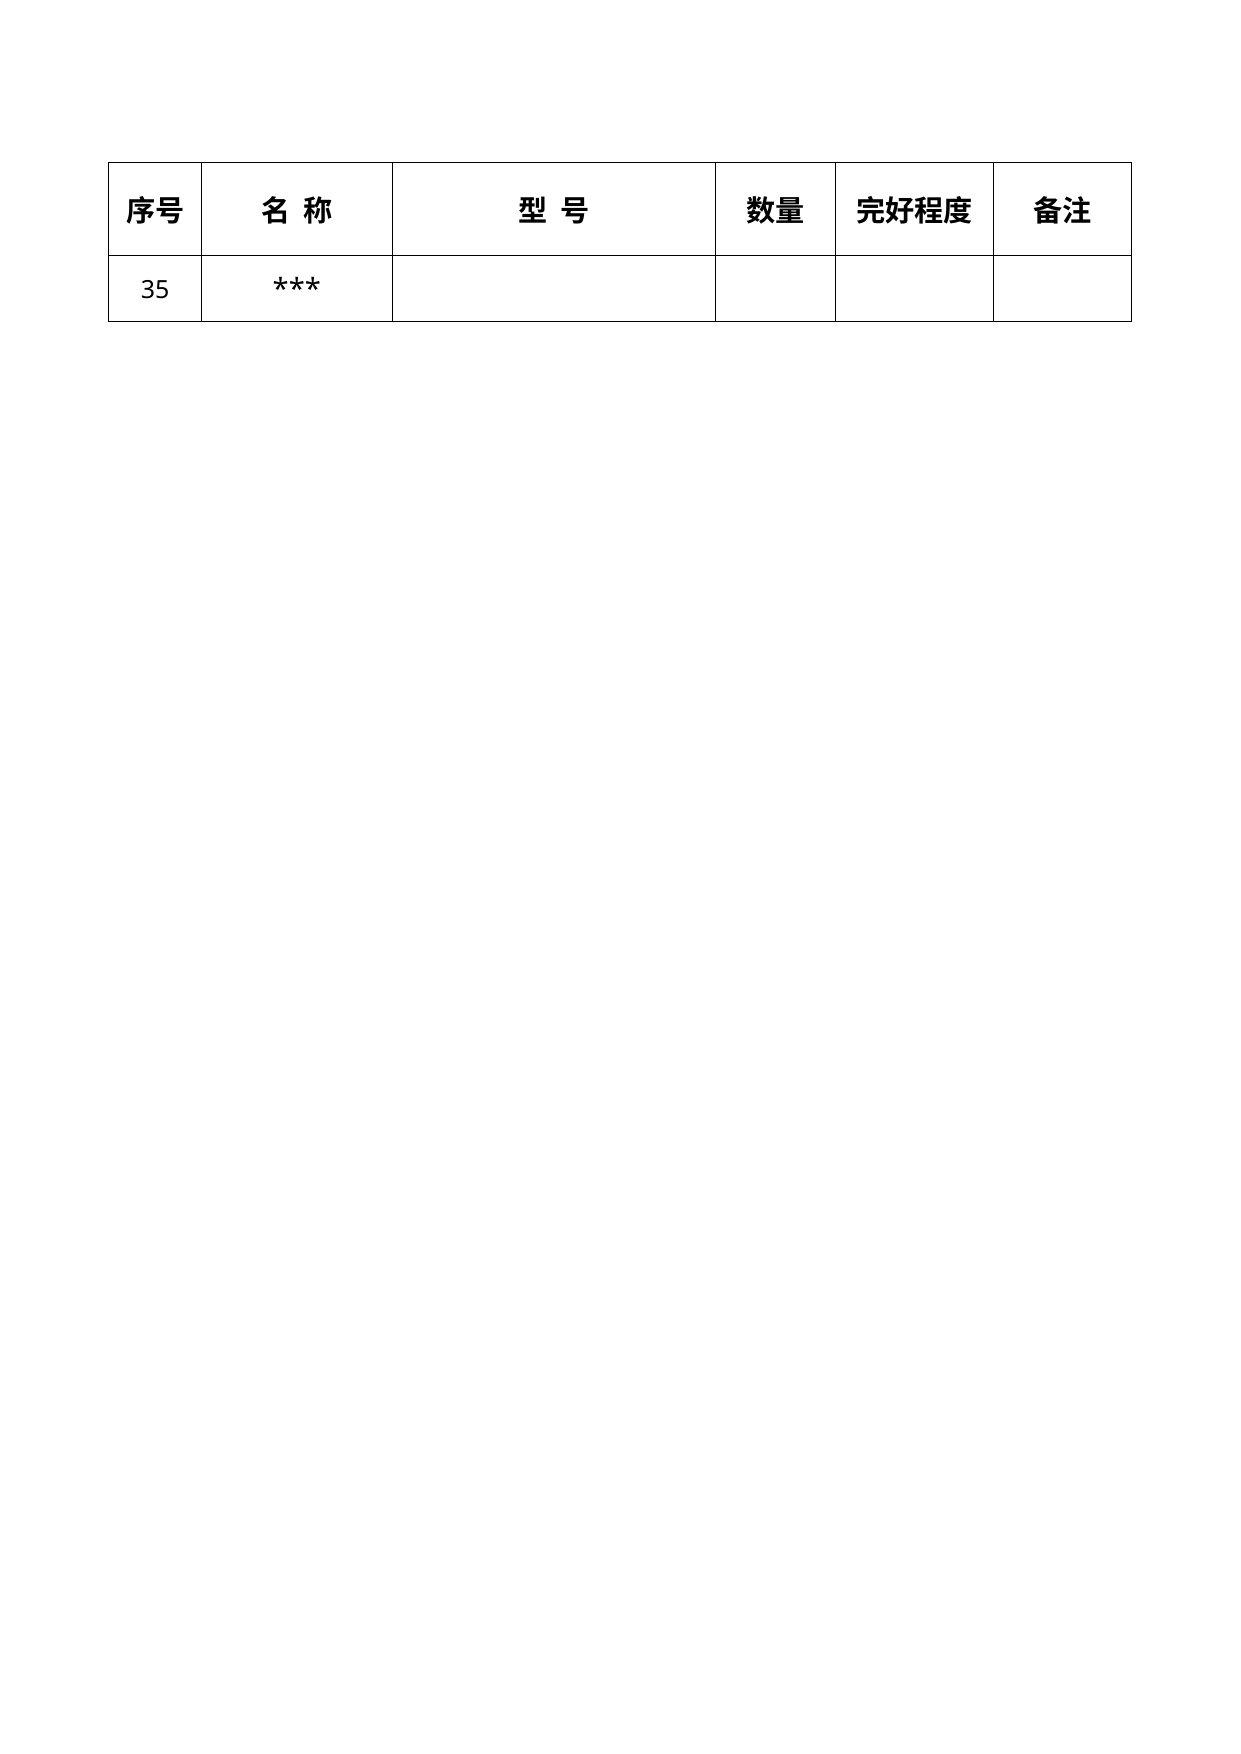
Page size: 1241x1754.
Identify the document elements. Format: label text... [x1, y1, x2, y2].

table_header 序号 [109, 163, 201, 255]
table_cell [716, 256, 835, 321]
table_header 数量 [716, 163, 835, 255]
table_header 型 号 [393, 163, 715, 255]
table_cell [994, 256, 1131, 321]
table_header 备注 [994, 163, 1131, 255]
table_header 完好程度 [836, 163, 993, 255]
table_cell [836, 256, 993, 321]
table_cell *** [202, 256, 392, 321]
table_cell 35 [109, 256, 201, 321]
table_cell [393, 256, 715, 321]
table_header 名 称 [202, 163, 392, 255]
